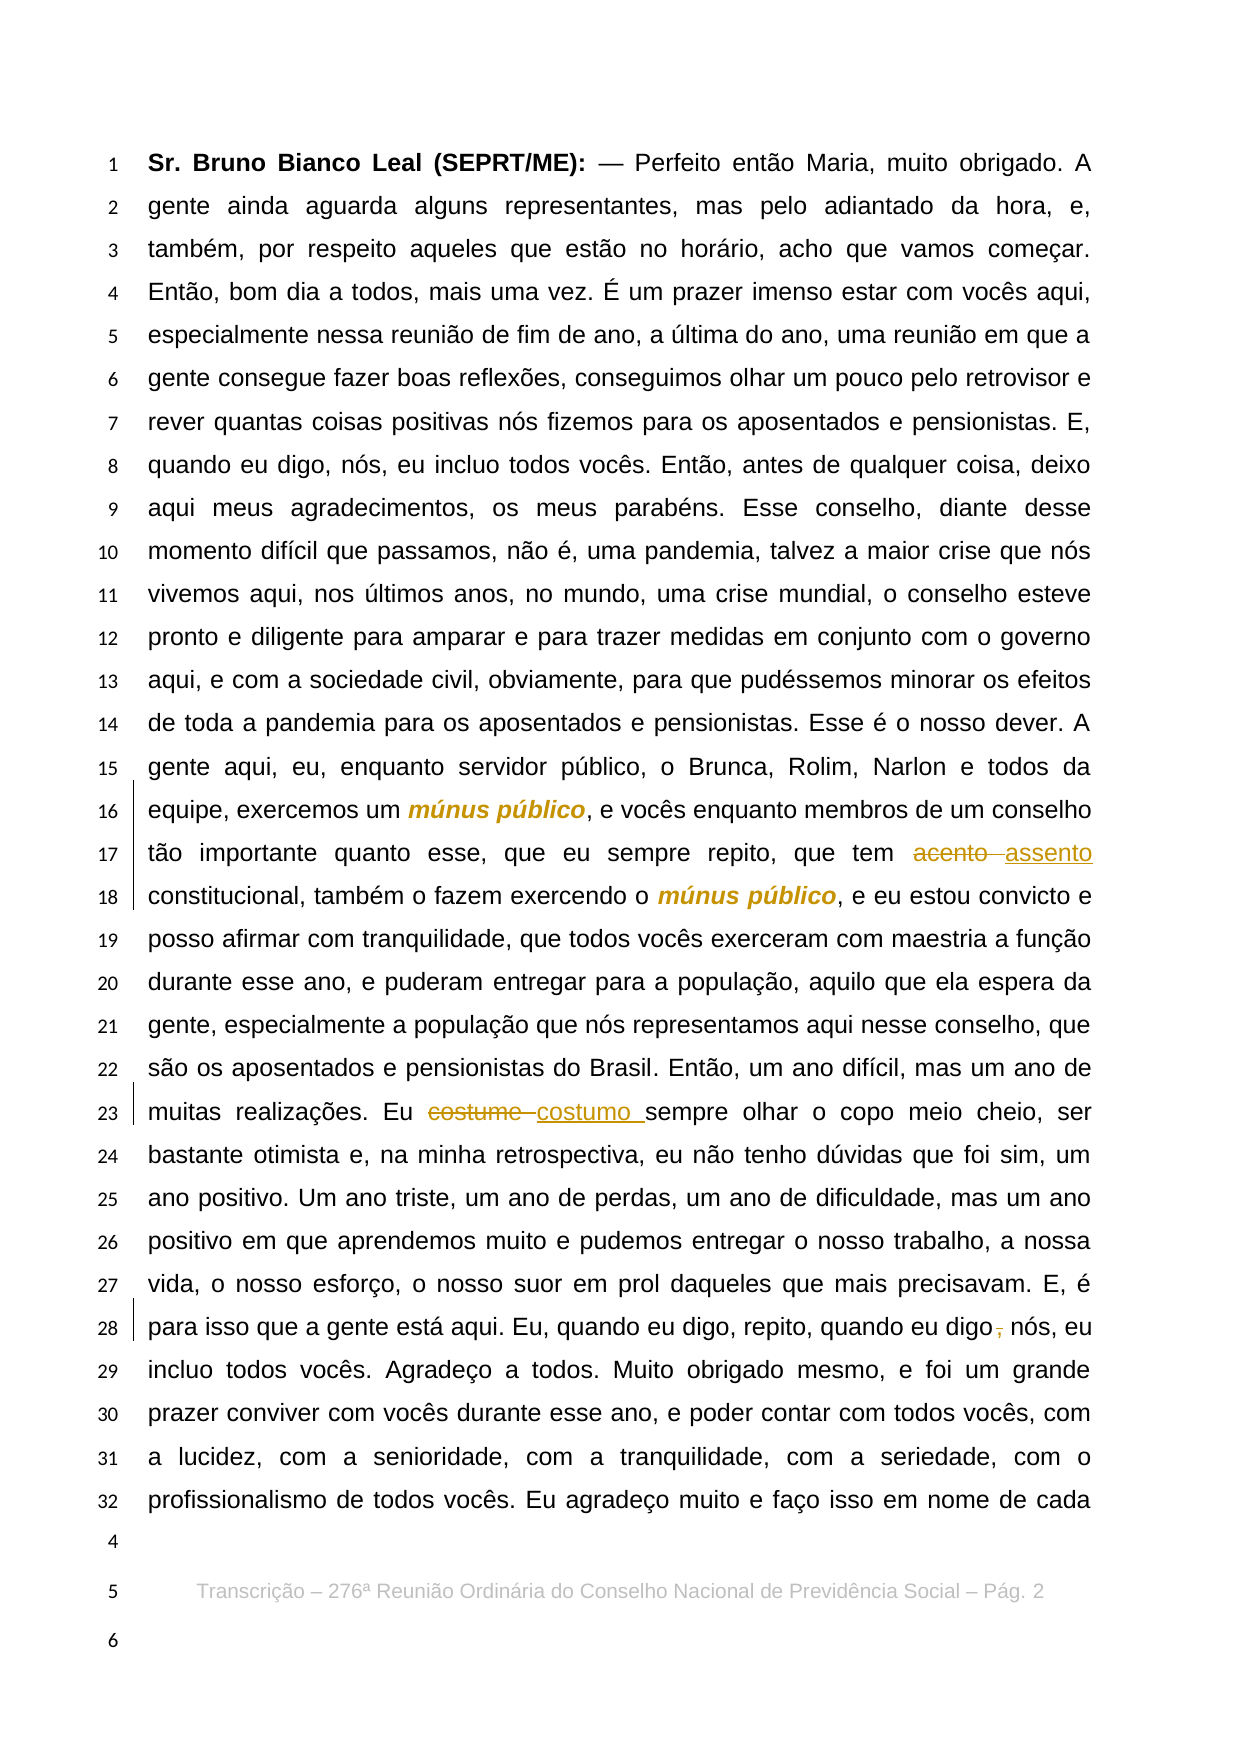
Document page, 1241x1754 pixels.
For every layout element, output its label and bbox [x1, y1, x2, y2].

text [148, 148, 1092, 1513]
